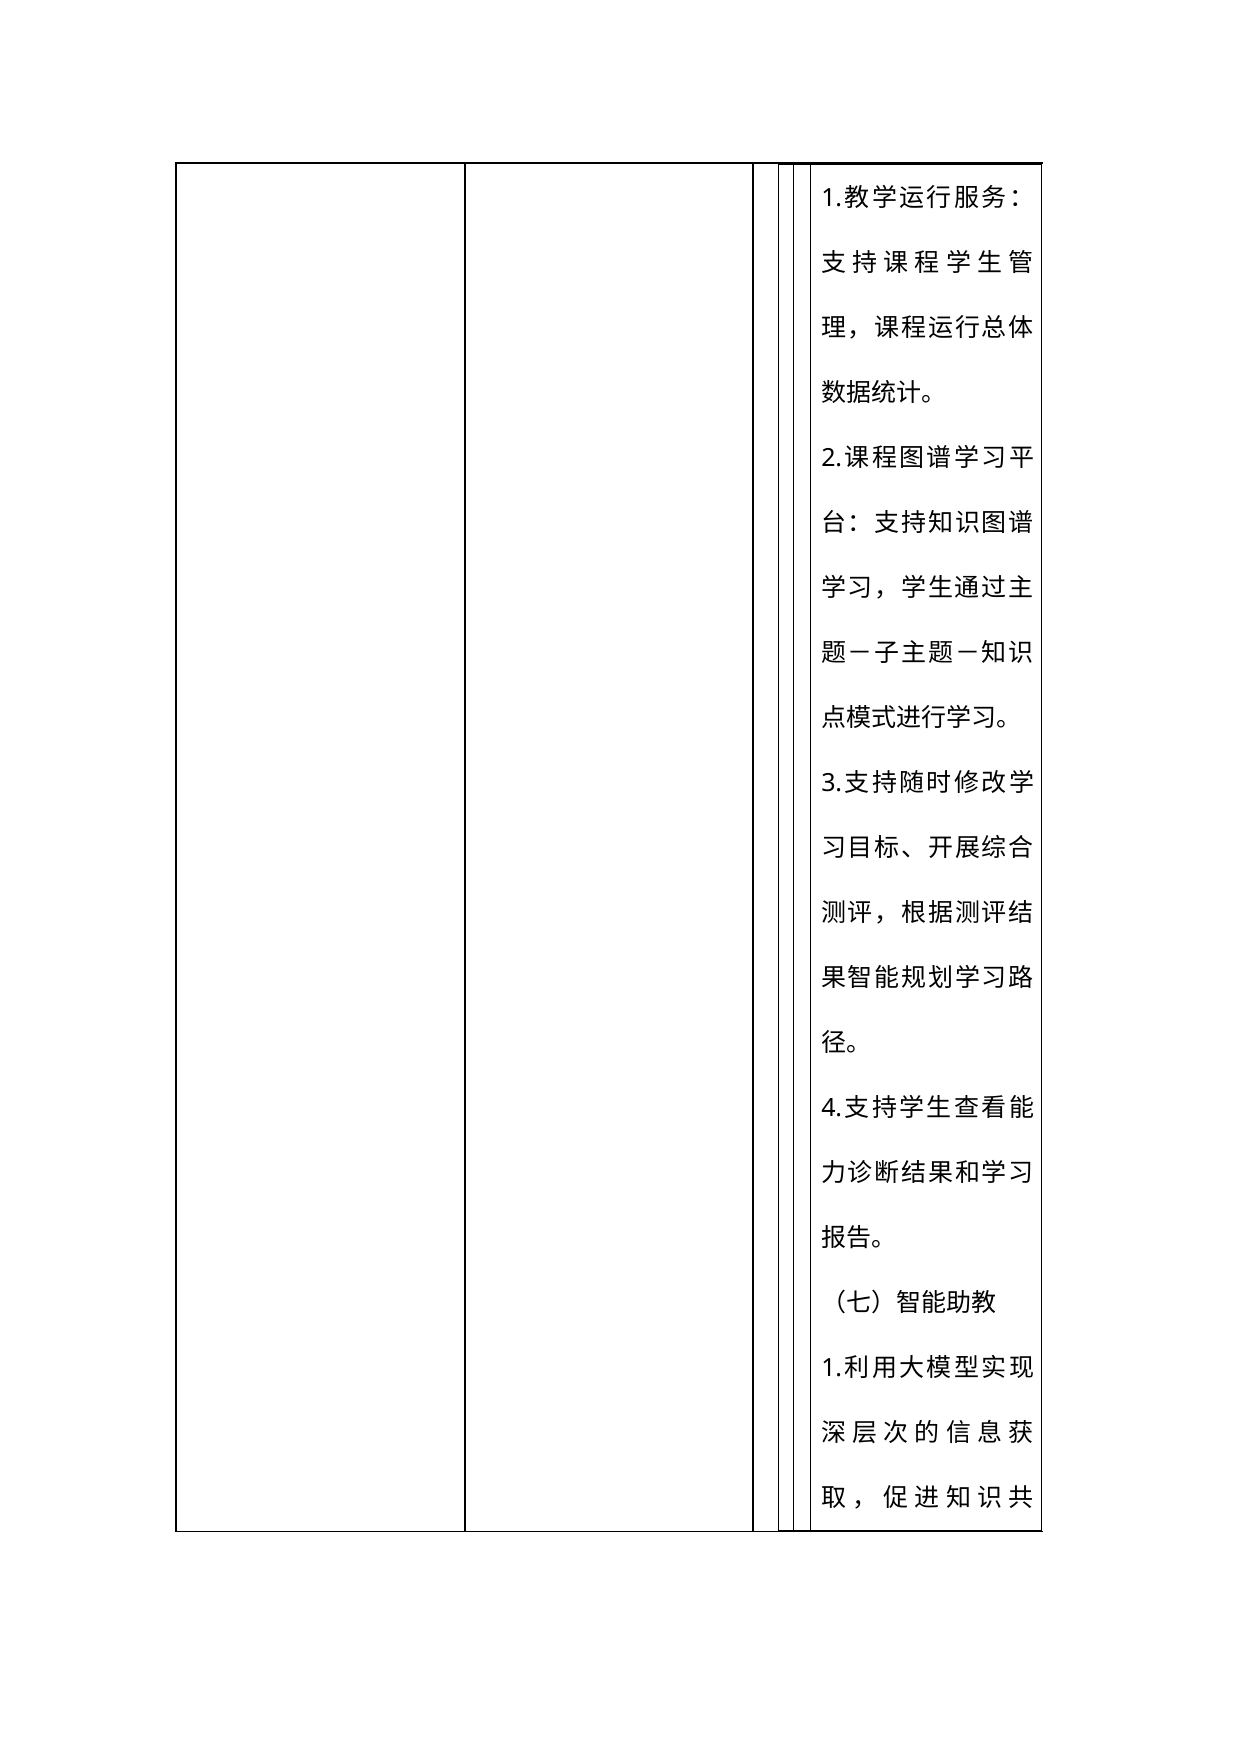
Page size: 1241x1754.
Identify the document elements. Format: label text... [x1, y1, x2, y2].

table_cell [754, 164, 778, 1531]
table_cell [466, 164, 752, 1531]
table_cell 1 [177, 164, 464, 1531]
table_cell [794, 165, 810, 1530]
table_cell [779, 165, 793, 1530]
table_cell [811, 165, 1041, 1530]
